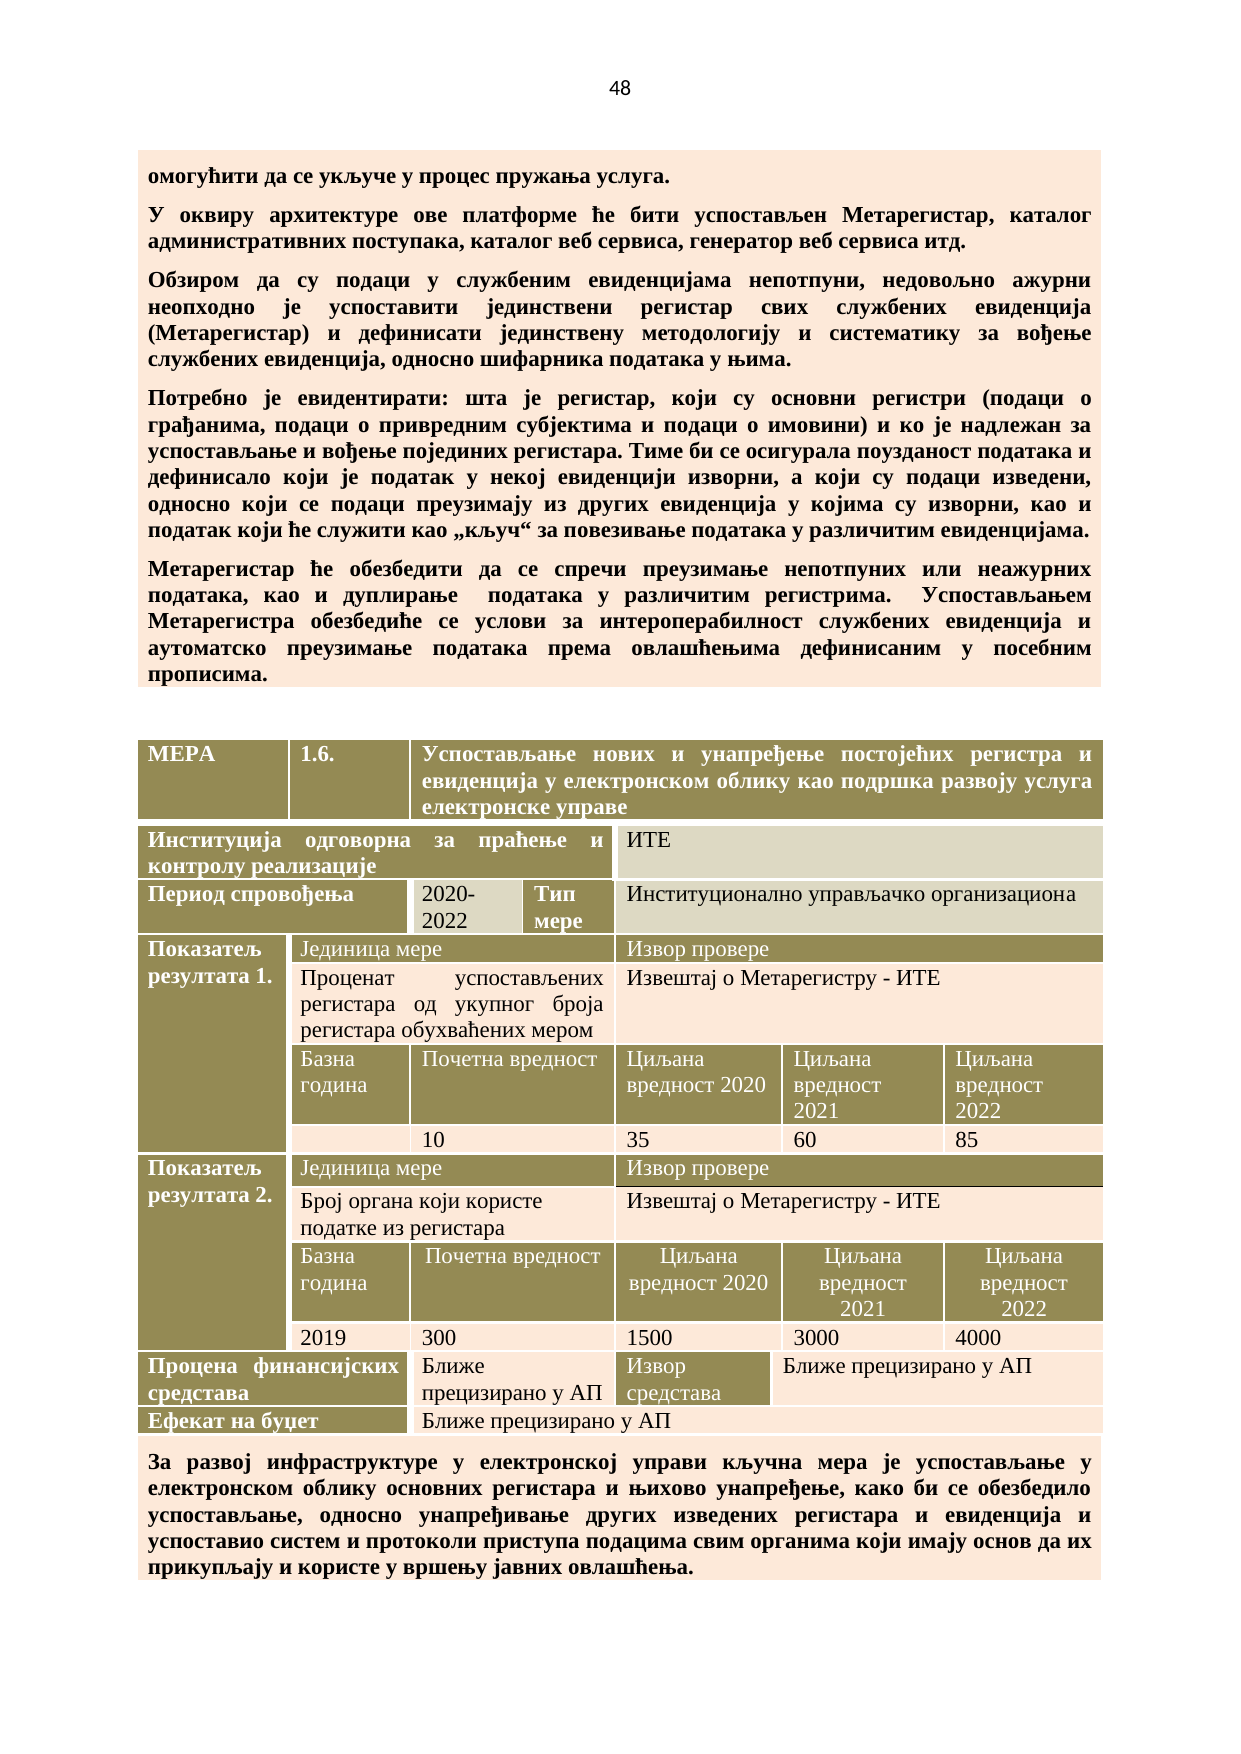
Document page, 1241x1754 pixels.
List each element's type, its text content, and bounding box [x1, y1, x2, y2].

table_cell Циљана вредност 2022 [945, 1243, 1103, 1321]
table_cell Циљана вредност 2022 [945, 1045, 1103, 1124]
table_cell 60 [783, 1126, 943, 1152]
table_cell Базна година [292, 1045, 409, 1124]
table_cell Базна година [292, 1243, 409, 1321]
table_cell Почетна вредност [411, 1243, 614, 1321]
table_cell 85 [945, 1126, 1103, 1152]
table_cell Извор провере [616, 1155, 1103, 1186]
table_header 1.6. [290, 740, 409, 819]
table_cell Ближе прецизирано у АП [414, 1407, 1103, 1433]
table_cell Институција одговорна за праћење и контролу реализације [138, 826, 612, 878]
table_cell 3000 [783, 1324, 943, 1350]
table_cell Јединица мере [292, 935, 614, 962]
table_cell 10 [411, 1126, 614, 1152]
table_cell 300 [411, 1324, 614, 1350]
table_cell Циљана вредност 2020 [616, 1243, 781, 1321]
table_cell Извор средстава [616, 1352, 770, 1405]
table_cell Ближе прецизирано у АП [414, 1352, 614, 1405]
table_cell ИТЕ [618, 826, 1103, 878]
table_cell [138, 1436, 1101, 1580]
table_cell Период спровођења [138, 880, 407, 933]
table_cell Извор провере [616, 935, 1103, 962]
table_cell 2020-2022 [414, 880, 522, 933]
table_cell Извештај о Метарегистру - ИТЕ [616, 964, 1103, 1043]
table_cell Показатељ резултата 2. [138, 1155, 286, 1350]
table_cell 2019 [292, 1324, 410, 1350]
table_cell Ефекат на буџет [138, 1407, 407, 1433]
table_header Успостављање нових и унапређење постојећих регистра и евиденција у електронском облику као подршка развоју услуга електронске управе [411, 740, 1103, 819]
table_cell Број органа који користе податке из регистара [292, 1188, 614, 1240]
table_cell Тип мере [523, 880, 614, 933]
table_cell Јединица мере [292, 1155, 614, 1186]
table_header MEРA [138, 740, 288, 819]
table_cell Проценат успостављених регистара од укупног броја регистара обухваћених мером [292, 964, 614, 1043]
table_cell 4000 [945, 1324, 1103, 1350]
table_cell Показатељ резултата 1. [138, 935, 286, 1152]
table_cell Извештај о Метарегистру - ИТЕ [616, 1187, 1103, 1240]
table_cell Циљана вредност 2021 [783, 1045, 943, 1124]
table_cell Процена финансијских средстава [138, 1352, 407, 1405]
table_cell Ближе прецизирано у АП [773, 1352, 1103, 1405]
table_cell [138, 150, 1101, 687]
table_cell Почетна вредност [411, 1045, 614, 1124]
table_cell [292, 1126, 410, 1152]
table_cell 35 [616, 1126, 781, 1152]
table_cell Институционално управљачко организациона [616, 881, 1103, 933]
table_cell 1500 [616, 1324, 781, 1350]
table_cell Циљана вредност 2020 [616, 1045, 781, 1124]
table_cell Циљана вредност 2021 [783, 1243, 943, 1321]
